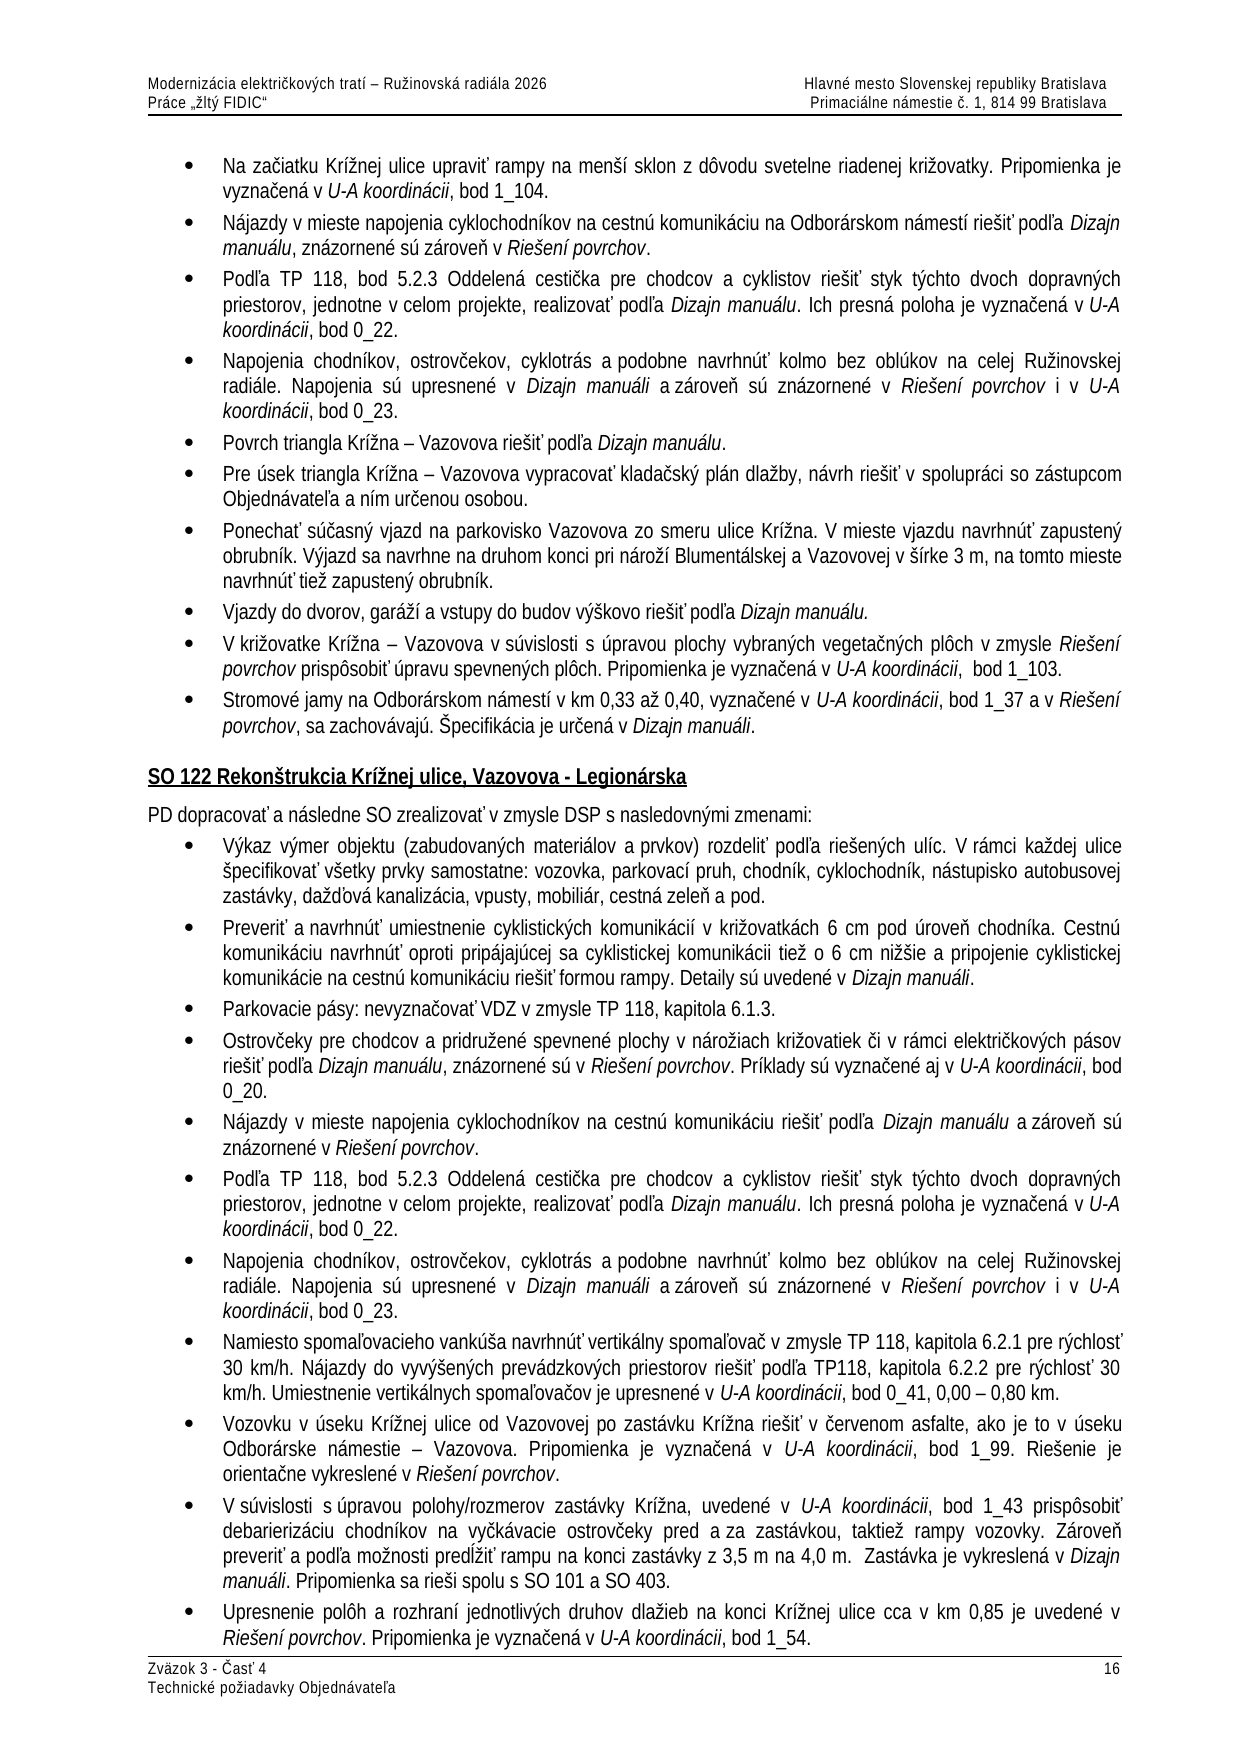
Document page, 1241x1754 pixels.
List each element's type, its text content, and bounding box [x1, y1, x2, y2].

text Napojenia chodníkov, ostrovčekov, cyklotrás a podobne navrhnúť kolmo bez oblúkov na celej Ružinovskej radiále. Napojenia sú upresnené v Dizajn manuáli a zároveň sú znázornené v Riešení povrchov i v U-A koordinácii, bod 0_23. [185, 1247, 1122, 1323]
text V súvislosti s úpravou polohy/rozmerov zastávky Krížna, uvedené v U-A koordinácii, bod 1_43 prispôsobiť debarierizáciu chodníkov na vyčkávacie ostrovčeky pred a za zastávkou, taktiež rampy vozovky. Zároveň preveriť a podľa možnosti predĺžiť rampu na konci zastávky z 3,5 m na 4,0 m. Zastávka je vykreslená v Dizajn manuáli. Pripomienka sa rieši spolu s SO 101 a SO 403. [185, 1492, 1122, 1593]
text Preveriť a navrhnúť umiestnenie cyklistických komunikácií v križovatkách 6 cm pod úroveň chodníka. Cestnú komunikáciu navrhnúť oproti pripájajúcej sa cyklistickej komunikácii tiež o 6 cm nižšie a pripojenie cyklistickej komunikácie na cestnú komunikáciu riešiť formou rampy. Detaily sú uvedené v Dizajn manuáli. [185, 914, 1122, 990]
text V križovatke Krížna – Vazovova v súvislosti s úpravou plochy vybraných vegetačných plôch v zmysle Riešení povrchov prispôsobiť úpravu spevnených plôch. Pripomienka je vyznačená v U-A koordinácii, bod 1_103. [185, 631, 1122, 681]
text Pre úsek triangla Krížna – Vazovova vypracovať kladačský plán dlažby, návrh riešiť v spolupráci so zástupcom Objednávateľa a ním určenou osobou. [185, 461, 1122, 511]
text Ponechať súčasný vjazd na parkovisko Vazovova zo smeru ulice Krížna. V mieste vjazdu navrhnúť zapustený obrubník. Výjazd sa navrhne na druhom konci pri nároží Blumentálskej a Vazovovej v šírke 3 m, na tomto mieste navrhnúť tiež zapustený obrubník. [185, 518, 1122, 593]
text Nájazdy v mieste napojenia cyklochodníkov na cestnú komunikáciu riešiť podľa Dizajn manuálu a zároveň sú znázornené v Riešení povrchov. [185, 1109, 1122, 1159]
text Povrch triangla Krížna – Vazovova riešiť podľa Dizajn manuálu. [185, 429, 1122, 455]
text Podľa TP 118, bod 5.2.3 Oddelená cestička pre chodcov a cyklistov riešiť styk týchto dvoch dopravných priestorov, jednotne v celom projekte, realizovať podľa Dizajn manuálu. Ich presná poloha je vyznačená v U-A koordinácii, bod 0_22. [185, 266, 1122, 342]
text Podľa TP 118, bod 5.2.3 Oddelená cestička pre chodcov a cyklistov riešiť styk týchto dvoch dopravných priestorov, jednotne v celom projekte, realizovať podľa Dizajn manuálu. Ich presná poloha je vyznačená v U-A koordinácii, bod 0_22. [185, 1166, 1122, 1241]
text Na začiatku Krížnej ulice upraviť rampy na menší sklon z dôvodu svetelne riadenej križovatky. Pripomienka je vyznačená v U-A koordinácii, bod 1_104. [185, 153, 1122, 203]
text Namiesto spomaľovacieho vankúša navrhnúť vertikálny spomaľovač v zmysle TP 118, kapitola 6.2.1 pre rýchlosť 30 km/h. Nájazdy do vyvýšených prevádzkových priestorov riešiť podľa TP118, kapitola 6.2.2 pre rýchlosť 30 km/h. Umiestnenie vertikálnych spomaľovačov je upresnené v U-A koordinácii, bod 0_41, 0,00 – 0,80 km. [185, 1329, 1122, 1404]
text Parkovacie pásy: nevyznačovať VDZ v zmysle TP 118, kapitola 6.1.3. [185, 996, 1122, 1021]
text Výkaz výmer objektu (zabudovaných materiálov a prvkov) rozdeliť podľa riešených ulíc. V rámci každej ulice špecifikovať všetky prvky samostatne: vozovka, parkovací pruh, chodník, cyklochodník, nástupisko autobusovej zastávky, dažďová kanalizácia, vpusty, mobiliár, cestná zeleň a pod. [185, 833, 1122, 908]
text Vjazdy do dvorov, garáží a vstupy do budov výškovo riešiť podľa Dizajn manuálu. [185, 599, 1122, 624]
text Stromové jamy na Odborárskom námestí v km 0,33 až 0,40, vyznačené v U-A koordinácii, bod 1_37 a v Riešení povrchov, sa zachovávajú. Špecifikácia je určená v Dizajn manuáli. [185, 687, 1122, 738]
subtitle SO 122 Rekonštrukcia Krížnej ulice, Vazovova - Legionárska [148, 763, 1122, 789]
text Napojenia chodníkov, ostrovčekov, cyklotrás a podobne navrhnúť kolmo bez oblúkov na celej Ružinovskej radiále. Napojenia sú upresnené v Dizajn manuáli a zároveň sú znázornené v Riešení povrchov i v U-A koordinácii, bod 0_23. [185, 348, 1122, 423]
text Ostrovčeky pre chodcov a pridružené spevnené plochy v nárožiach križovatiek či v rámci električkových pásov riešiť podľa Dizajn manuálu, znázornené sú v Riešení povrchov. Príklady sú vyznačené aj v U-A koordinácii, bod 0_20. [185, 1028, 1122, 1103]
text Upresnenie polôh a rozhraní jednotlivých druhov dlažieb na konci Krížnej ulice cca v km 0,85 je uvedené v Riešení povrchov. Pripomienka je vyznačená v U-A koordinácii, bod 1_54. [185, 1599, 1122, 1649]
text PD dopracovať a následne SO zrealizovať v zmysle DSP s nasledovnými zmenami: [148, 801, 1122, 827]
text Vozovku v úseku Krížnej ulice od Vazovovej po zastávku Krížna riešiť v červenom asfalte, ako je to v úseku Odborárske námestie – Vazovova. Pripomienka je vyznačená v U-A koordinácii, bod 1_99. Riešenie je orientačne vykreslené v Riešení povrchov. [185, 1411, 1122, 1486]
text Nájazdy v mieste napojenia cyklochodníkov na cestnú komunikáciu na Odborárskom námestí riešiť podľa Dizajn manuálu, znázornené sú zároveň v Riešení povrchov. [185, 210, 1122, 260]
